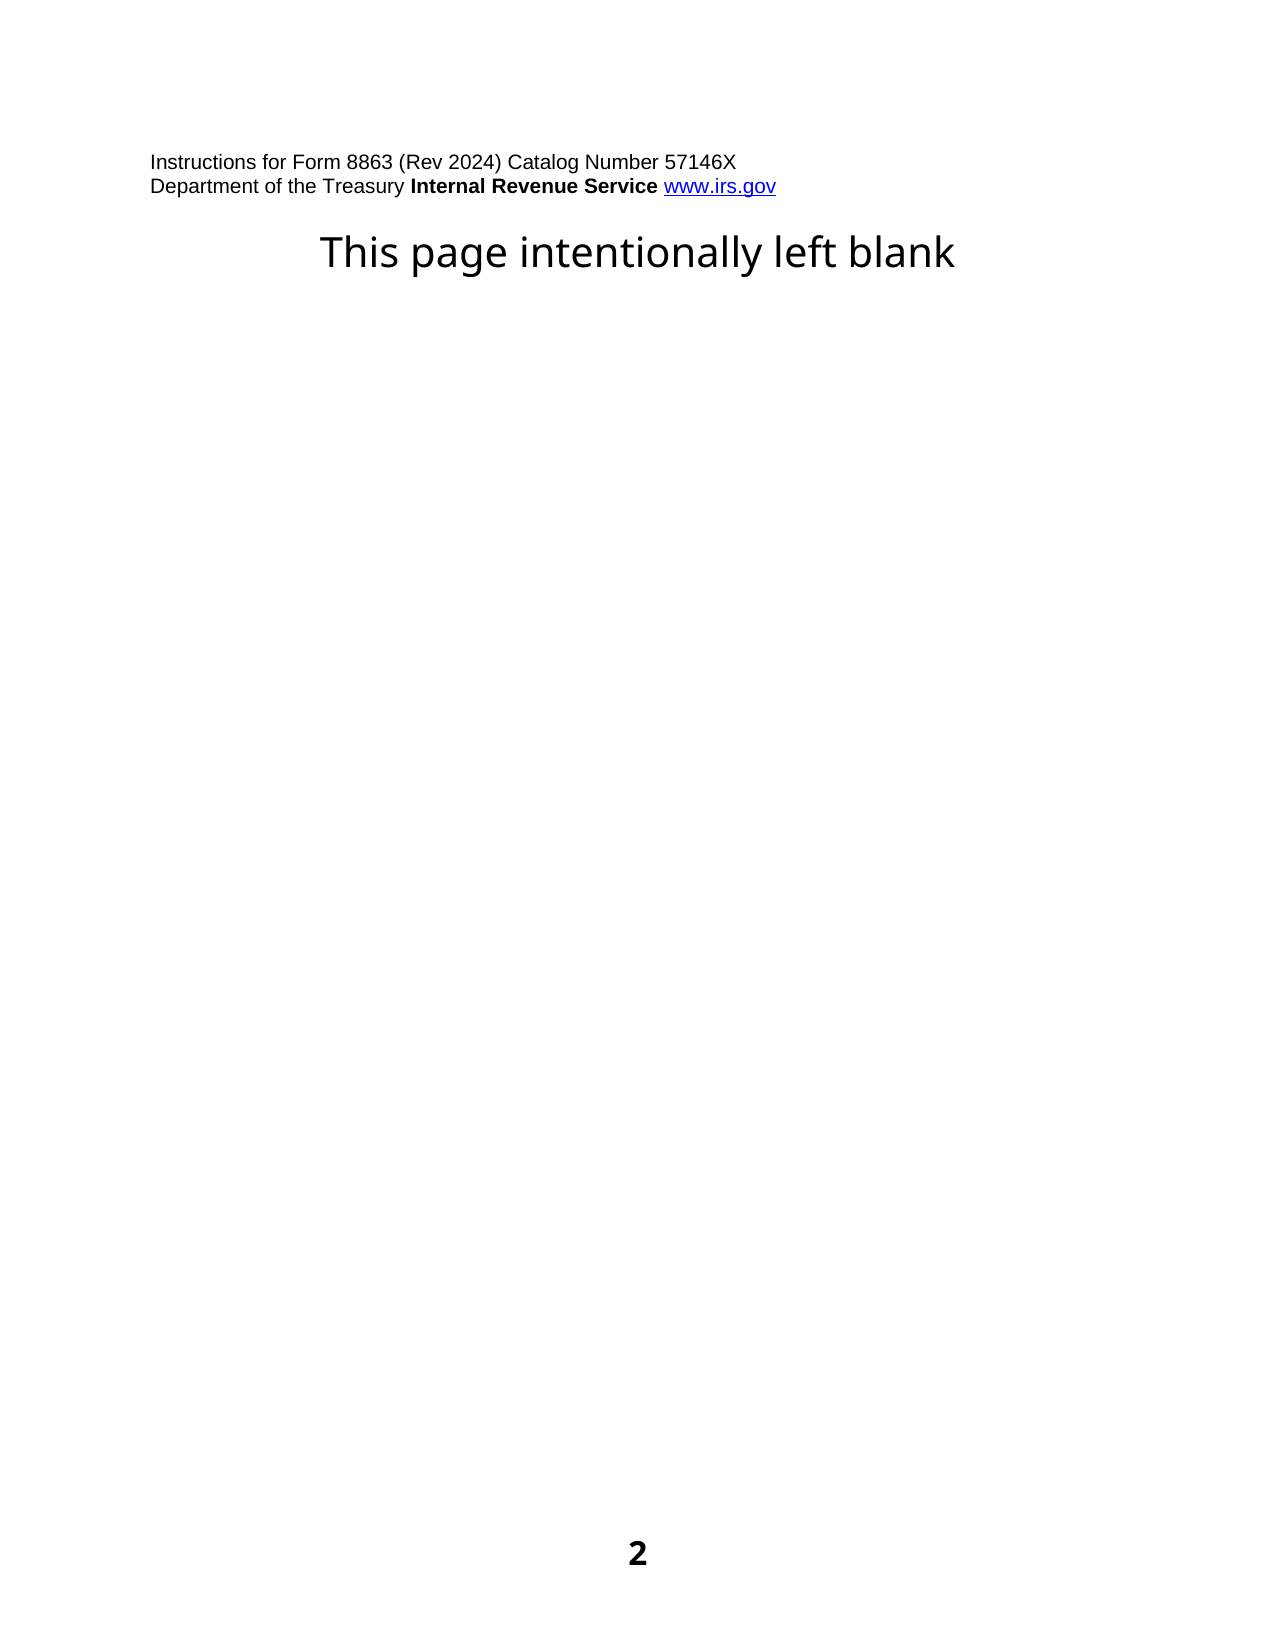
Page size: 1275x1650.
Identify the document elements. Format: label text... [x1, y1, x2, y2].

text This page intentionally left blank [150, 223, 1125, 280]
text Instructions for Form 8863 (Rev 2024) Catalog Number 57146X [150, 150, 1125, 174]
text Department of the Treasury Internal Revenue Service www.irs.gov [150, 174, 1125, 198]
